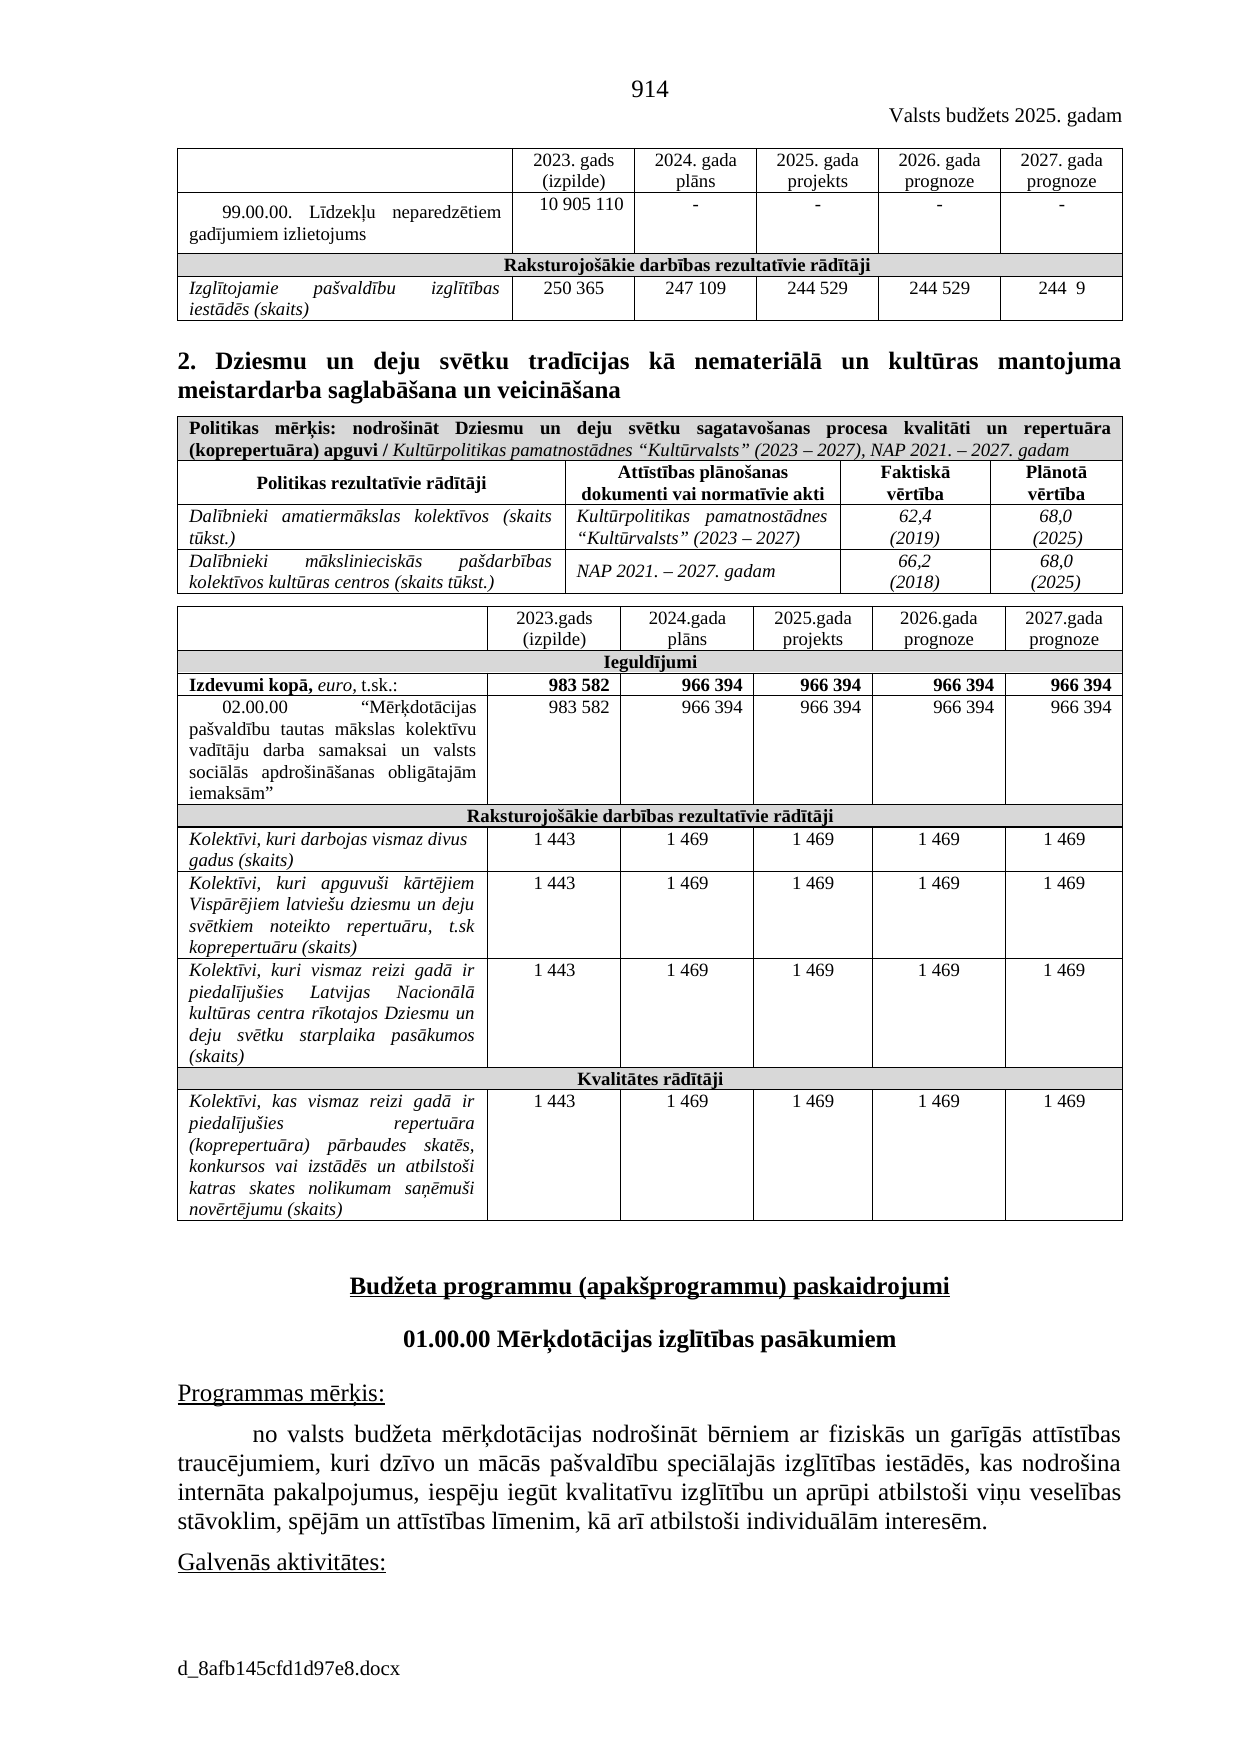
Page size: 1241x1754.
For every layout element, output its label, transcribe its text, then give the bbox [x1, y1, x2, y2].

text 01.00.00 Mērķdotācijas izglītības pasākumiem [177, 1324, 1122, 1353]
table_cell 1 469 [1006, 828, 1122, 871]
table_cell 1 469 [1006, 959, 1122, 1067]
table_cell 9 [1001, 277, 1122, 320]
table_cell 10 905 110 [513, 193, 634, 253]
table_cell 1 469 [1006, 1090, 1122, 1220]
table_cell 1 469 [621, 828, 753, 871]
table_cell 1 443 [488, 872, 620, 958]
table_cell 99.00.00. Līdzekļu neparedzētiem gadījumiem izlietojums [178, 193, 512, 253]
table_cell 1 469 [621, 872, 753, 958]
table_cell 966 394 [621, 696, 753, 804]
table_cell 68,0 (2025) [991, 505, 1122, 548]
table_cell - [879, 193, 1000, 253]
table_cell - [757, 193, 878, 253]
table_cell Kolektīvi, kuri apguvuši kārtējiem Vispārējiem latviešu dziesmu un deju svētkiem noteikto repertuāru, t.sk koprepertuāru (skaits) [178, 872, 487, 958]
table_cell 983 582 [488, 696, 620, 804]
table_header 2027. gada prognoze [1001, 149, 1122, 192]
table_cell NAP 2021. – 2027. gadam [566, 550, 840, 593]
table_cell 1 469 [873, 1090, 1005, 1220]
table_cell 1 469 [621, 1090, 753, 1220]
table_cell 966 394 [621, 674, 753, 695]
table_cell Faktiskā vērtība [841, 461, 990, 504]
table_header [178, 149, 512, 192]
table_cell Kvalitātes rādītāji [178, 1068, 1122, 1089]
table_header [178, 607, 487, 650]
table_cell 966 394 [873, 696, 1005, 804]
table_cell - [1001, 193, 1122, 253]
table_cell 966 394 [754, 674, 872, 695]
table_cell Kultūrpolitikas pamatnostādnes “Kultūrvalsts” (2023 – 2027) [566, 505, 840, 548]
table_cell Raksturojošākie darbības rezultatīvie rādītāji [178, 805, 1122, 826]
table_header 2025. gada projekts [757, 149, 878, 192]
table_cell 1 469 [873, 959, 1005, 1067]
table_header 2026. gada prognoze [879, 149, 1000, 192]
table_cell 966 394 [1006, 696, 1122, 804]
table_cell 02.00.00 “Mērķdotācijas pašvaldību tautas mākslas kolektīvu vadītāju darba samaksai un valsts sociālās apdrošināšanas obligātajām iemaksām” [178, 696, 487, 804]
table_cell 1 443 [488, 959, 620, 1067]
table_cell Izdevumi kopā, euro, t.sk.: [178, 674, 487, 695]
table_header Politikas mērķis: nodrošināt Dziesmu un deju svētku sagatavošanas procesa kvalitāti un repertuāra (koprepertuāra) apguvi / Kultūrpolitikas pamatnostādnes “Kultūrvalsts” (2023 – 2027), NAP 2021. – 2027. gadam [178, 417, 1122, 460]
table_cell 1 443 [488, 828, 620, 871]
table_header 2024.gada plāns [621, 607, 753, 650]
table_cell 62,4 (2019) [841, 505, 990, 548]
table_cell 250 365 [513, 277, 634, 320]
table_cell 966 394 [1006, 674, 1122, 695]
table_cell 1 469 [754, 828, 872, 871]
table_cell Kolektīvi, kuri vismaz reizi gadā ir piedalījušies Latvijas Nacionālā kultūras centra rīkotajos Dziesmu un deju svētku starplaika pasākumos (skaits) [178, 959, 487, 1067]
table_header 2024. gada plāns [635, 149, 756, 192]
table_cell 1 469 [873, 828, 1005, 871]
table_cell 1 469 [621, 959, 753, 1067]
table_cell 66,2 (2018) [841, 550, 990, 593]
table_cell 244 529 [879, 277, 1000, 320]
table_header 2027.gada prognoze [1006, 607, 1122, 650]
table_cell 966 394 [754, 696, 872, 804]
table_header 2023. gads (izpilde) [513, 149, 634, 192]
table_cell Attīstības plānošanas dokumenti vai normatīvie akti [566, 461, 840, 504]
table_cell 1 469 [754, 872, 872, 958]
table_cell 1 469 [1006, 872, 1122, 958]
table_cell 247 109 [635, 277, 756, 320]
table_cell 244 529 [757, 277, 878, 320]
table_cell 1 469 [754, 959, 872, 1067]
table_cell 1 469 [873, 872, 1005, 958]
table_header 2025.gada projekts [754, 607, 872, 650]
table_cell Ieguldījumi [178, 651, 1122, 672]
text Budžeta programmu (apakšprogrammu) paskaidrojumi [177, 1271, 1122, 1299]
table_cell 983 582 [488, 674, 620, 695]
text Galvenās aktivitātes: [177, 1547, 1122, 1576]
list Programmas mērķis: [177, 1378, 1122, 1407]
table_cell 1 469 [754, 1090, 872, 1220]
table_cell Izglītojamie pašvaldību izglītības iestādēs (skaits) [178, 277, 512, 320]
table_cell Raksturojošākie darbības rezultatīvie rādītāji [178, 254, 1122, 276]
table_cell 966 394 [873, 674, 1005, 695]
table_cell 68,0 (2025) [991, 550, 1122, 593]
table_cell Kolektīvi, kas vismaz reizi gadā ir piedalījušies repertuāra (koprepertuāra) pārbaudes skatēs, konkursos vai izstādēs un atbilstoši katras skates nolikumam saņēmuši novērtējumu (skaits) [178, 1090, 487, 1220]
table_cell Dalībnieki mākslinieciskās pašdarbības kolektīvos kultūras centros (skaits tūkst.) [178, 550, 565, 593]
text 2. Dziesmu un deju svētku tradīcijas kā nemateriālā un kultūras mantojuma meistardarba saglabāšana un veicināšana [177, 346, 1122, 403]
table_cell Dalībnieki amatiermākslas kolektīvos (skaits tūkst.) [178, 505, 565, 548]
table_cell - [635, 193, 756, 253]
list no valsts budžeta mērķdotācijas nodrošināt bērniem ar fiziskās un garīgās attīstības traucējumiem, kuri dzīvo un mācās pašvaldību speciālajās izglītības iestādēs, kas nodrošina internāta pakalpojumus, iespēju iegūt kvalitatīvu izglītību un aprūpi atbilstoši viņu veselības stāvoklim, spējām un attīstības līmenim, kā arī atbilstoši individuālām interesēm. [177, 1419, 1122, 1534]
table_header 2026.gada prognoze [873, 607, 1005, 650]
table_cell Plānotā vērtība [991, 461, 1122, 504]
table_header 2023.gads (izpilde) [488, 607, 620, 650]
table_cell 1 443 [488, 1090, 620, 1220]
table_cell Politikas rezultatīvie rādītāji [178, 461, 565, 504]
table_cell Kolektīvi, kuri darbojas vismaz divus gadus (skaits) [178, 828, 487, 871]
